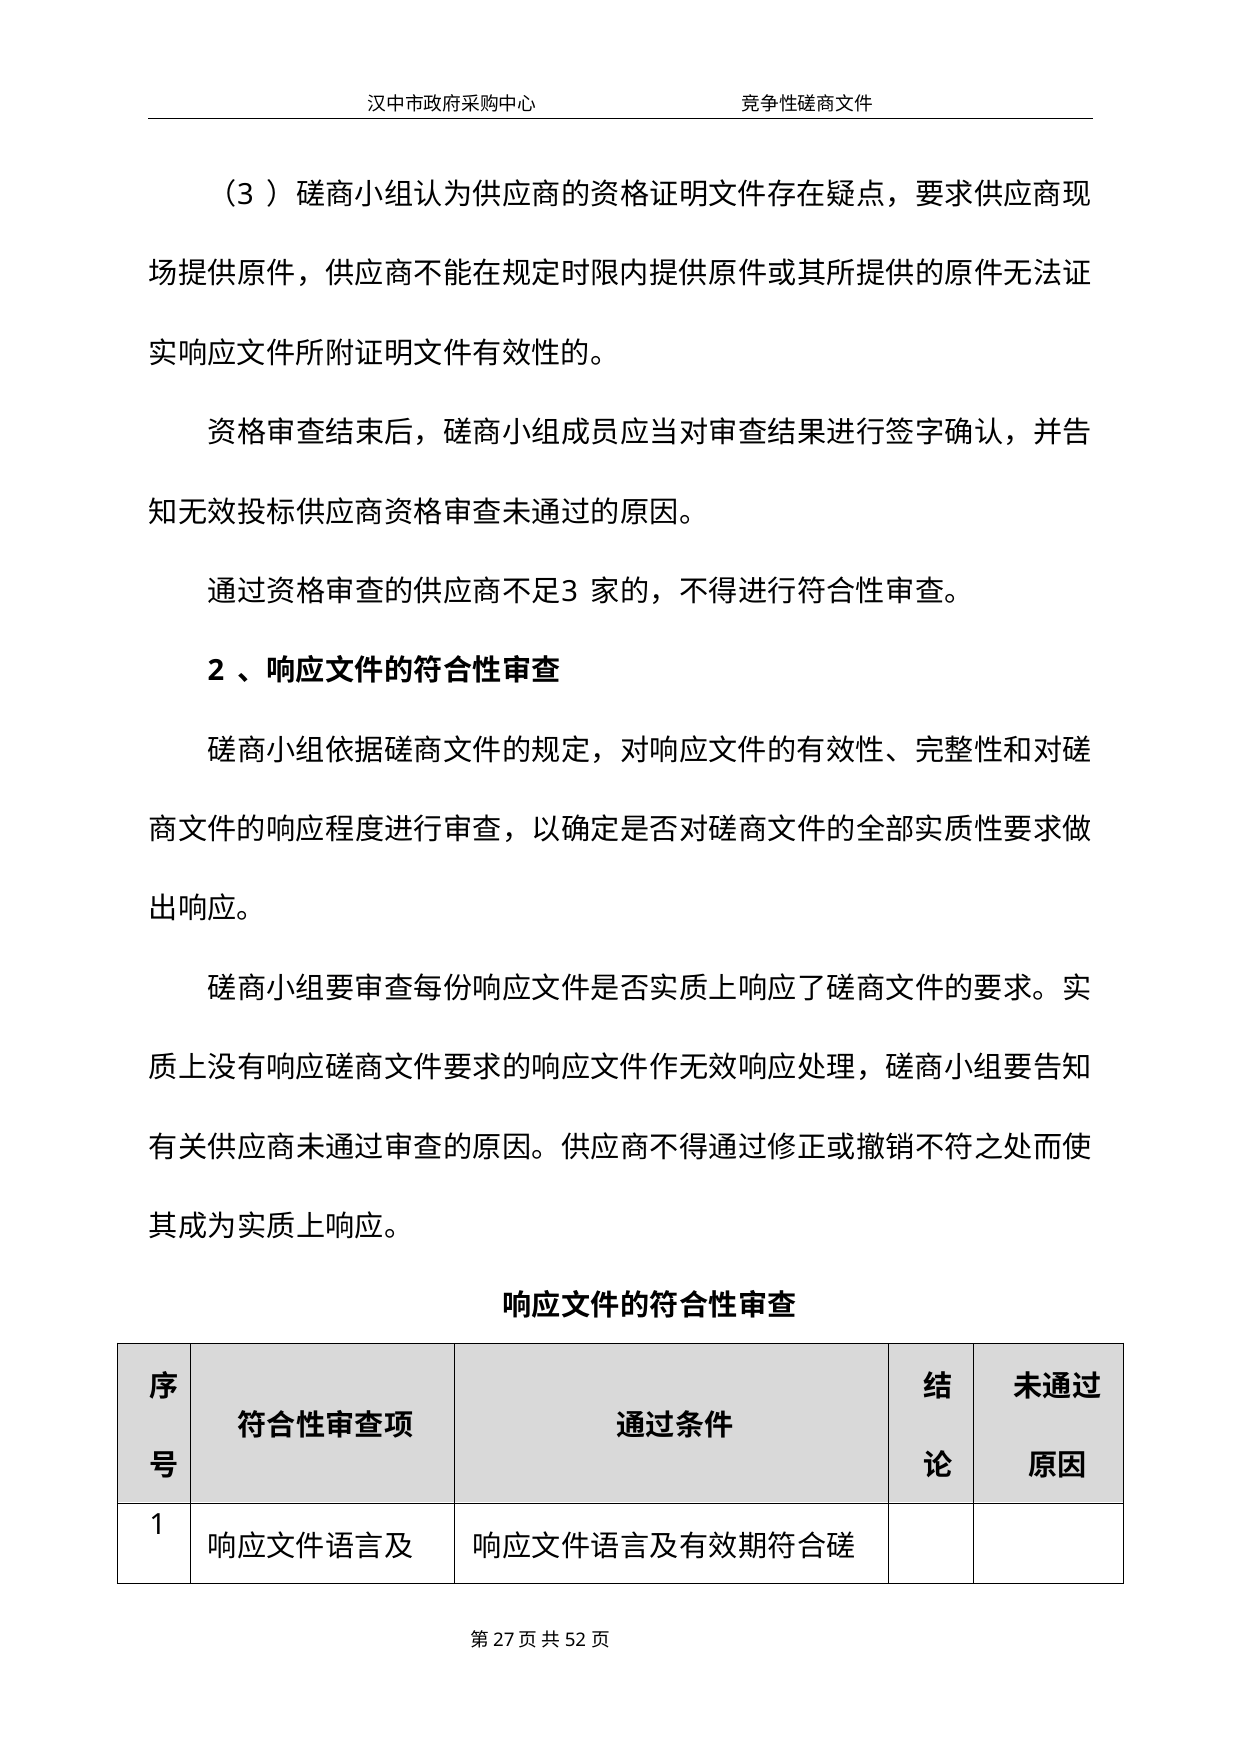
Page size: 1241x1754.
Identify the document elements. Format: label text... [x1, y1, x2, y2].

table_header 通过条件 [455, 1344, 888, 1502]
table_header 未通过原因 [974, 1344, 1123, 1502]
table_cell [974, 1504, 1123, 1583]
table_cell 1 [118, 1504, 190, 1583]
table_cell 响应文件语言及有效期 [191, 1504, 454, 1583]
text （3）磋商小组认为供应商的资格证明文件存在疑点，要求供应商现场提供原件，供应商不能在规定时限内提供原件或其所提供的原件无法证实响应文件所附证明文件有效性的。 [148, 152, 1092, 390]
text 磋商小组依据磋商文件的规定，对响应文件的有效性、完整性和对磋商文件的响应程度进行审查，以确定是否对磋商文件的全部实质性要求做出响应。 [148, 708, 1092, 946]
text 响应文件的符合性审查 [148, 1263, 1092, 1343]
table_header 符合性审查项 [191, 1344, 454, 1502]
table_header 结论 [889, 1344, 973, 1502]
text 资格审查结束后，磋商小组成员应当对审查结果进行签字确认，并告知无效投标供应商资格审查未通过的原因。 [148, 390, 1092, 549]
text 2、响应文件的符合性审查 [148, 628, 1092, 708]
text 磋商小组要审查每份响应文件是否实质上响应了磋商文件的要求。实质上没有响应磋商文件要求的响应文件作无效响应处理，磋商小组要告知有关供应商未通过审查的原因。供应商不得通过修正或撤销不符之处而使其成为实质上响应。 [148, 946, 1092, 1263]
table_cell 响应文件语言及有效期符合磋商文件要求。 [455, 1504, 888, 1583]
table_header 序号 [118, 1344, 190, 1502]
table_cell [889, 1504, 973, 1583]
text 通过资格审查的供应商不足3家的，不得进行符合性审查。 [148, 549, 1092, 628]
